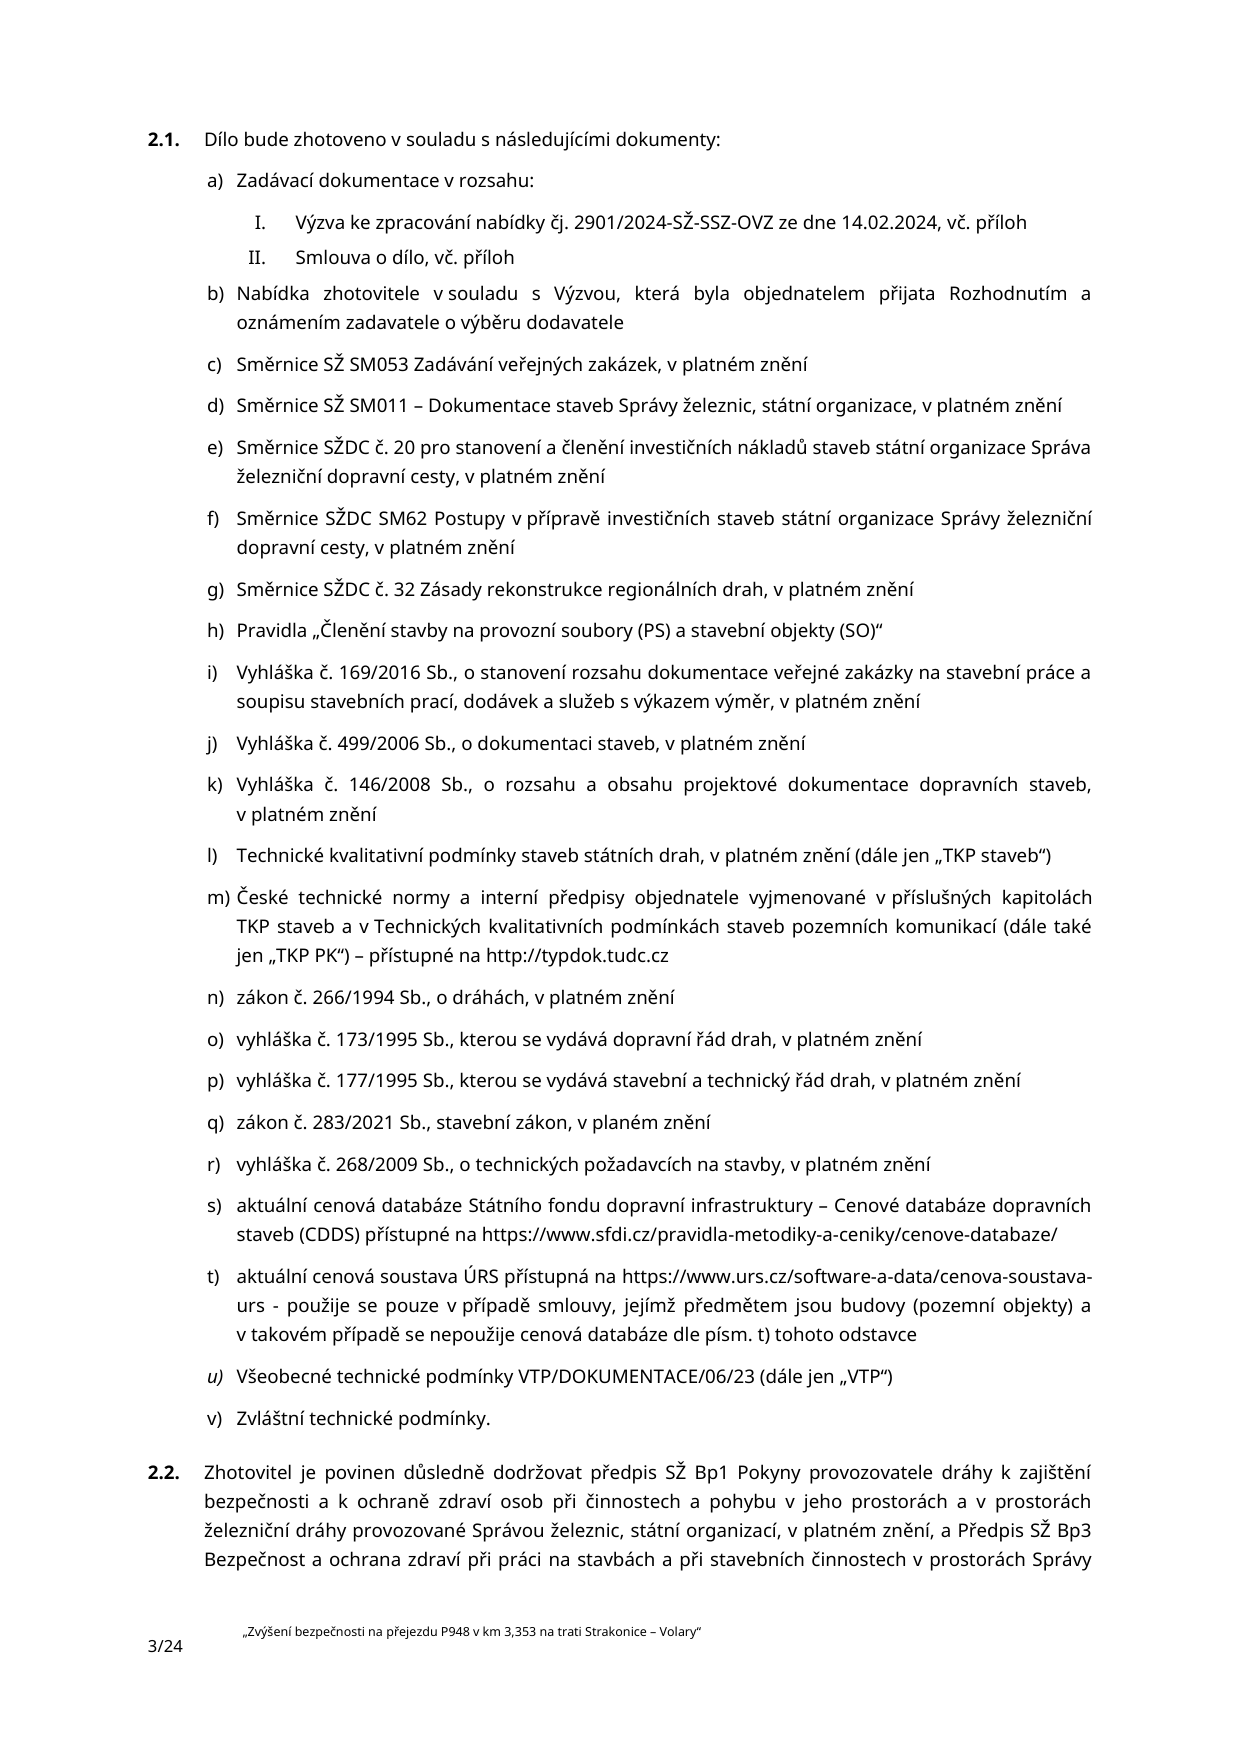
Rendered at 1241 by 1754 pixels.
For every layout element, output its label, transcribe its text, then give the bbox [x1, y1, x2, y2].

list Nabídka zhotovitele v souladu s Výzvou, která byla objednatelem přijata Rozhodnutím a oznámením zadavatele o výběru dodavatele [207, 277, 1092, 335]
list aktuální cenová soustava ÚRS přístupná na https://www.urs.cz/software-a-data/cenova-soustava-urs - použije se pouze v případě smlouvy, jejímž předmětem jsou budovy (pozemní objekty) a v takovém případě se nepoužije cenová databáze dle písm. t) tohoto odstavce [207, 1260, 1092, 1348]
list zákon č. 283/2021 Sb., stavební zákon, v planém znění [207, 1106, 1092, 1135]
list aktuální cenová databáze Státního fondu dopravní infrastruktury – Cenové databáze dopravních staveb (CDDS) přístupné na https://www.sfdi.cz/pravidla-metodiky-a-ceniky/cenove-databaze/ [207, 1189, 1092, 1248]
list Směrnice SŽDC č. 32 Zásady rekonstrukce regionálních drah, v platném znění [207, 573, 1092, 602]
text 2.1. Dílo bude zhotoveno v souladu s následujícími dokumenty: [148, 126, 1092, 152]
list Výzva ke zpracování nabídky čj. 2901/2024-SŽ-SSZ-OVZ ze dne 14.02.2024, vč. příloh [266, 206, 1092, 235]
list Vyhláška č. 146/2008 Sb., o rozsahu a obsahu projektové dokumentace dopravních staveb, v platném znění [207, 768, 1092, 827]
list Vyhláška č. 169/2016 Sb., o stanovení rozsahu dokumentace veřejné zakázky na stavební práce a soupisu stavebních prací, dodávek a služeb s výkazem výměr, v platném znění [207, 656, 1092, 714]
list Směrnice SŽDC SM62 Postupy v přípravě investičních staveb státní organizace Správy železniční dopravní cesty, v platném znění [207, 502, 1092, 560]
list Pravidla „Členění stavby na provozní soubory (PS) a stavební objekty (SO)“ [207, 614, 1092, 643]
list vyhláška č. 268/2009 Sb., o technických požadavcích na stavby, v platném znění [207, 1148, 1092, 1177]
list Technické kvalitativní podmínky staveb státních drah, v platném znění (dále jen „TKP staveb“) [207, 839, 1092, 868]
list Směrnice SŽ SM011 – Dokumentace staveb Správy železnic, státní organizace, v platném znění [207, 389, 1092, 418]
list vyhláška č. 177/1995 Sb., kterou se vydává stavební a technický řád drah, v platném znění [207, 1064, 1092, 1093]
list zákon č. 266/1994 Sb., o dráhách, v platném znění [207, 981, 1092, 1010]
list Zadávací dokumentace v rozsahu: [207, 164, 1092, 193]
list Zvláštní technické podmínky. [207, 1402, 1092, 1431]
list Směrnice SŽDC č. 20 pro stanovení a členění investičních nákladů staveb státní organizace Správa železniční dopravní cesty, v platném znění [207, 431, 1092, 489]
list Všeobecné technické podmínky VTP/DOKUMENTACE/06/23 (dále jen „VTP“) [207, 1360, 1092, 1389]
list vyhláška č. 173/1995 Sb., kterou se vydává dopravní řád drah, v platném znění [207, 1023, 1092, 1052]
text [148, 1456, 1092, 1573]
list Vyhláška č. 499/2006 Sb., o dokumentaci staveb, v platném znění [207, 727, 1092, 756]
list Smlouva o dílo, vč. příloh [266, 241, 1092, 271]
list České technické normy a interní předpisy objednatele vyjmenované v příslušných kapitolách TKP staveb a v Technických kvalitativních podmínkách staveb pozemních komunikací (dále také jen „TKP PK“) – přístupné na http://typdok.tudc.cz [207, 881, 1092, 968]
list Směrnice SŽ SM053 Zadávání veřejných zakázek, v platném znění [207, 348, 1092, 377]
